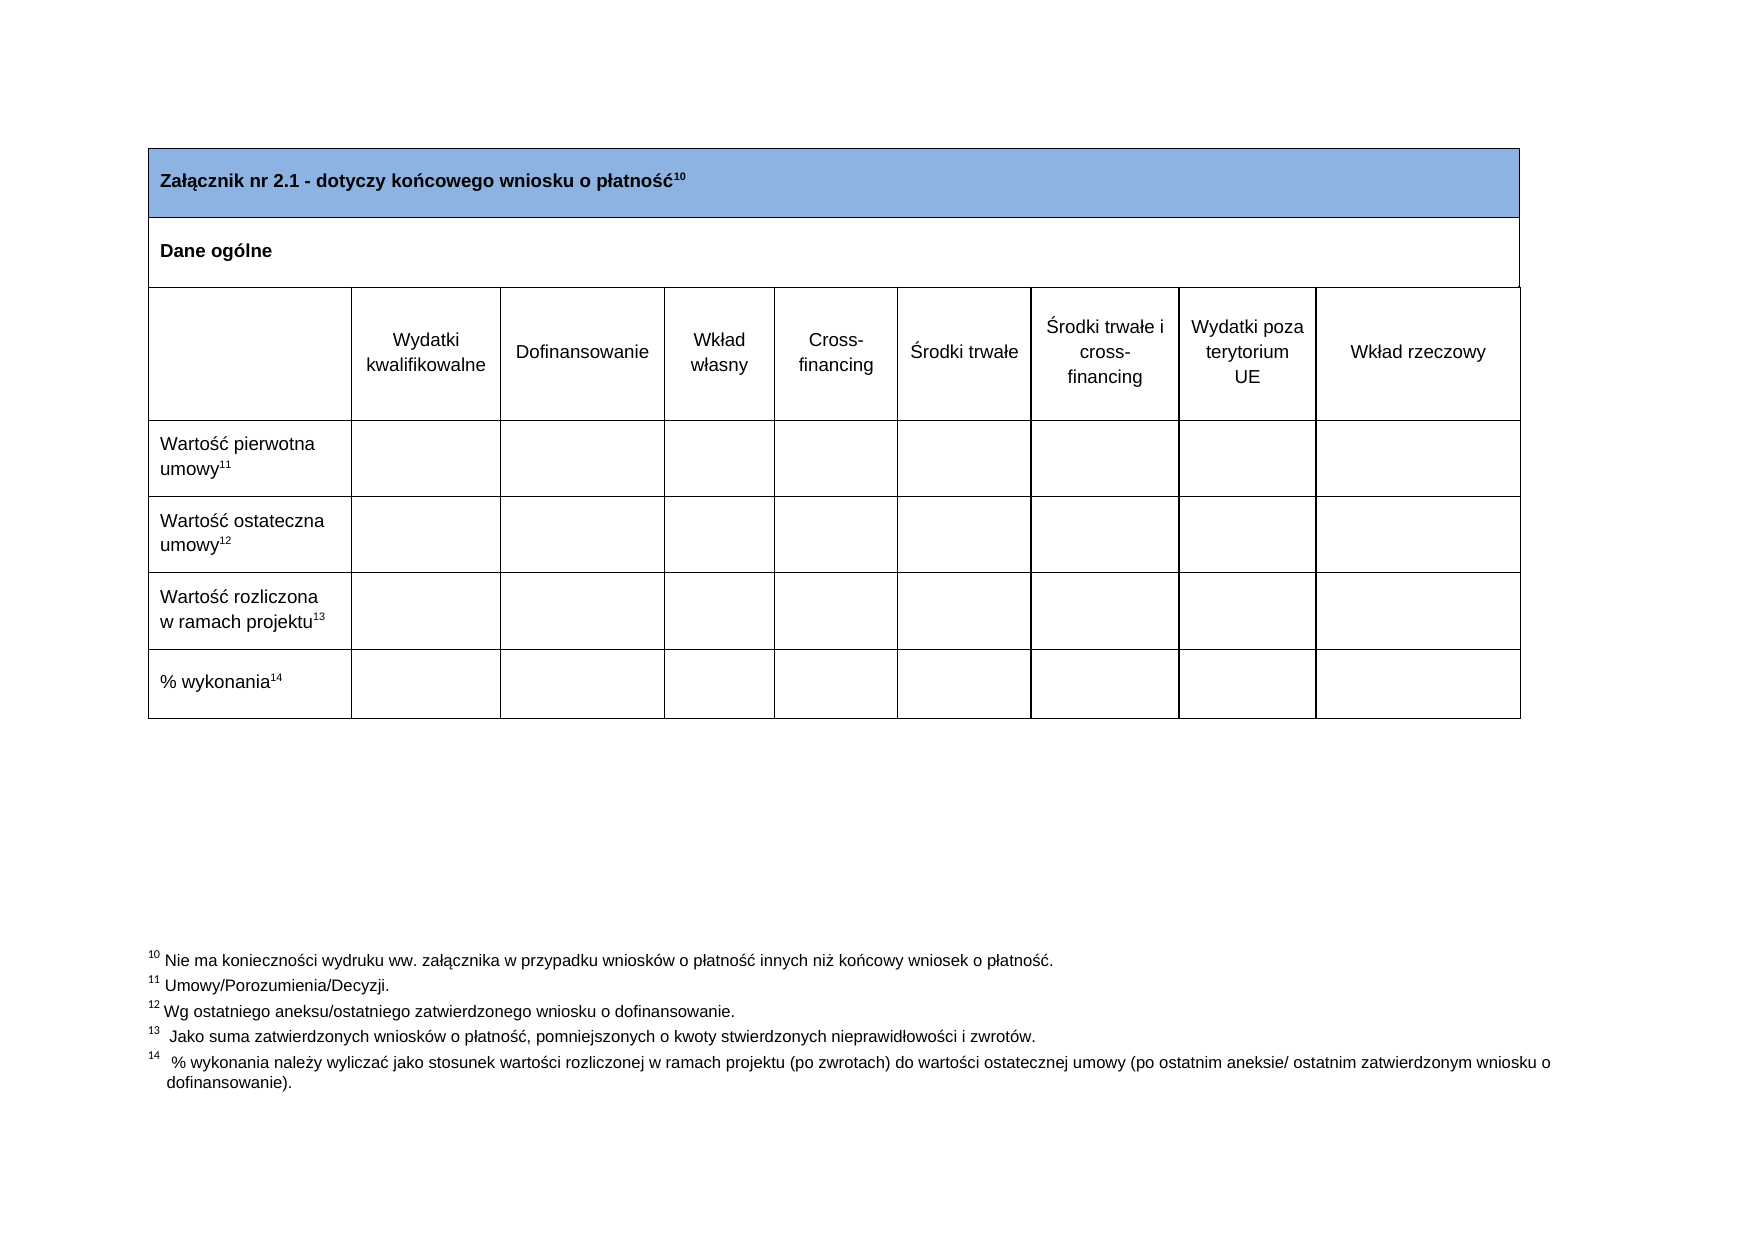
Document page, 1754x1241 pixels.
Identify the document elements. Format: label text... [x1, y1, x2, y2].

table_cell [501, 573, 664, 648]
table_cell Wartość rozliczona w ramach projektu [149, 573, 351, 648]
table_cell [1317, 573, 1520, 648]
table_cell Wkład rzeczowy [1317, 288, 1520, 420]
table_cell [898, 497, 1030, 572]
table_cell [898, 573, 1030, 648]
table_cell [1032, 650, 1178, 718]
table_cell [1032, 573, 1178, 648]
table_cell [501, 421, 664, 496]
table_cell Wartość ostateczna umowy [149, 497, 351, 572]
table_cell Dofinansowanie [501, 288, 664, 420]
table_cell [665, 497, 774, 572]
table_cell [775, 573, 897, 648]
table_cell [501, 497, 664, 572]
table_cell [352, 421, 500, 496]
table_cell Wkład własny [665, 288, 774, 420]
table_cell [149, 288, 351, 420]
table_cell Środki trwałe [898, 288, 1030, 420]
table_cell [775, 650, 897, 718]
table_cell [1317, 421, 1520, 496]
table_cell [1317, 497, 1520, 572]
table_cell Środki trwałe i cross-financing [1032, 288, 1178, 420]
table_cell [501, 650, 664, 718]
table_cell [1180, 573, 1315, 648]
table_cell [898, 650, 1030, 718]
table_cell [1317, 650, 1520, 718]
table_cell [898, 421, 1030, 496]
table_cell Cross-financing [775, 288, 897, 420]
table_cell [1032, 497, 1178, 572]
table_cell % wykonania [149, 650, 351, 718]
table_cell Wydatki poza terytorium UE [1180, 288, 1315, 420]
table_cell [352, 573, 500, 648]
table_cell Wydatki kwalifikowalne [352, 288, 500, 420]
table_header Załącznik nr 2.1 - dotyczy końcowego wniosku o płatność [149, 149, 1519, 217]
table_cell [1180, 421, 1315, 496]
table_cell [665, 573, 774, 648]
table_cell [665, 650, 774, 718]
table_cell [352, 650, 500, 718]
table_cell [1180, 497, 1315, 572]
table_cell Dane ogólne [149, 218, 1519, 287]
table_cell [775, 421, 897, 496]
table_cell Wartość pierwotna umowy [149, 421, 351, 496]
table_cell [1032, 421, 1178, 496]
table_cell [1180, 650, 1315, 718]
table_cell [352, 497, 500, 572]
table_cell [775, 497, 897, 572]
table_cell [665, 421, 774, 496]
